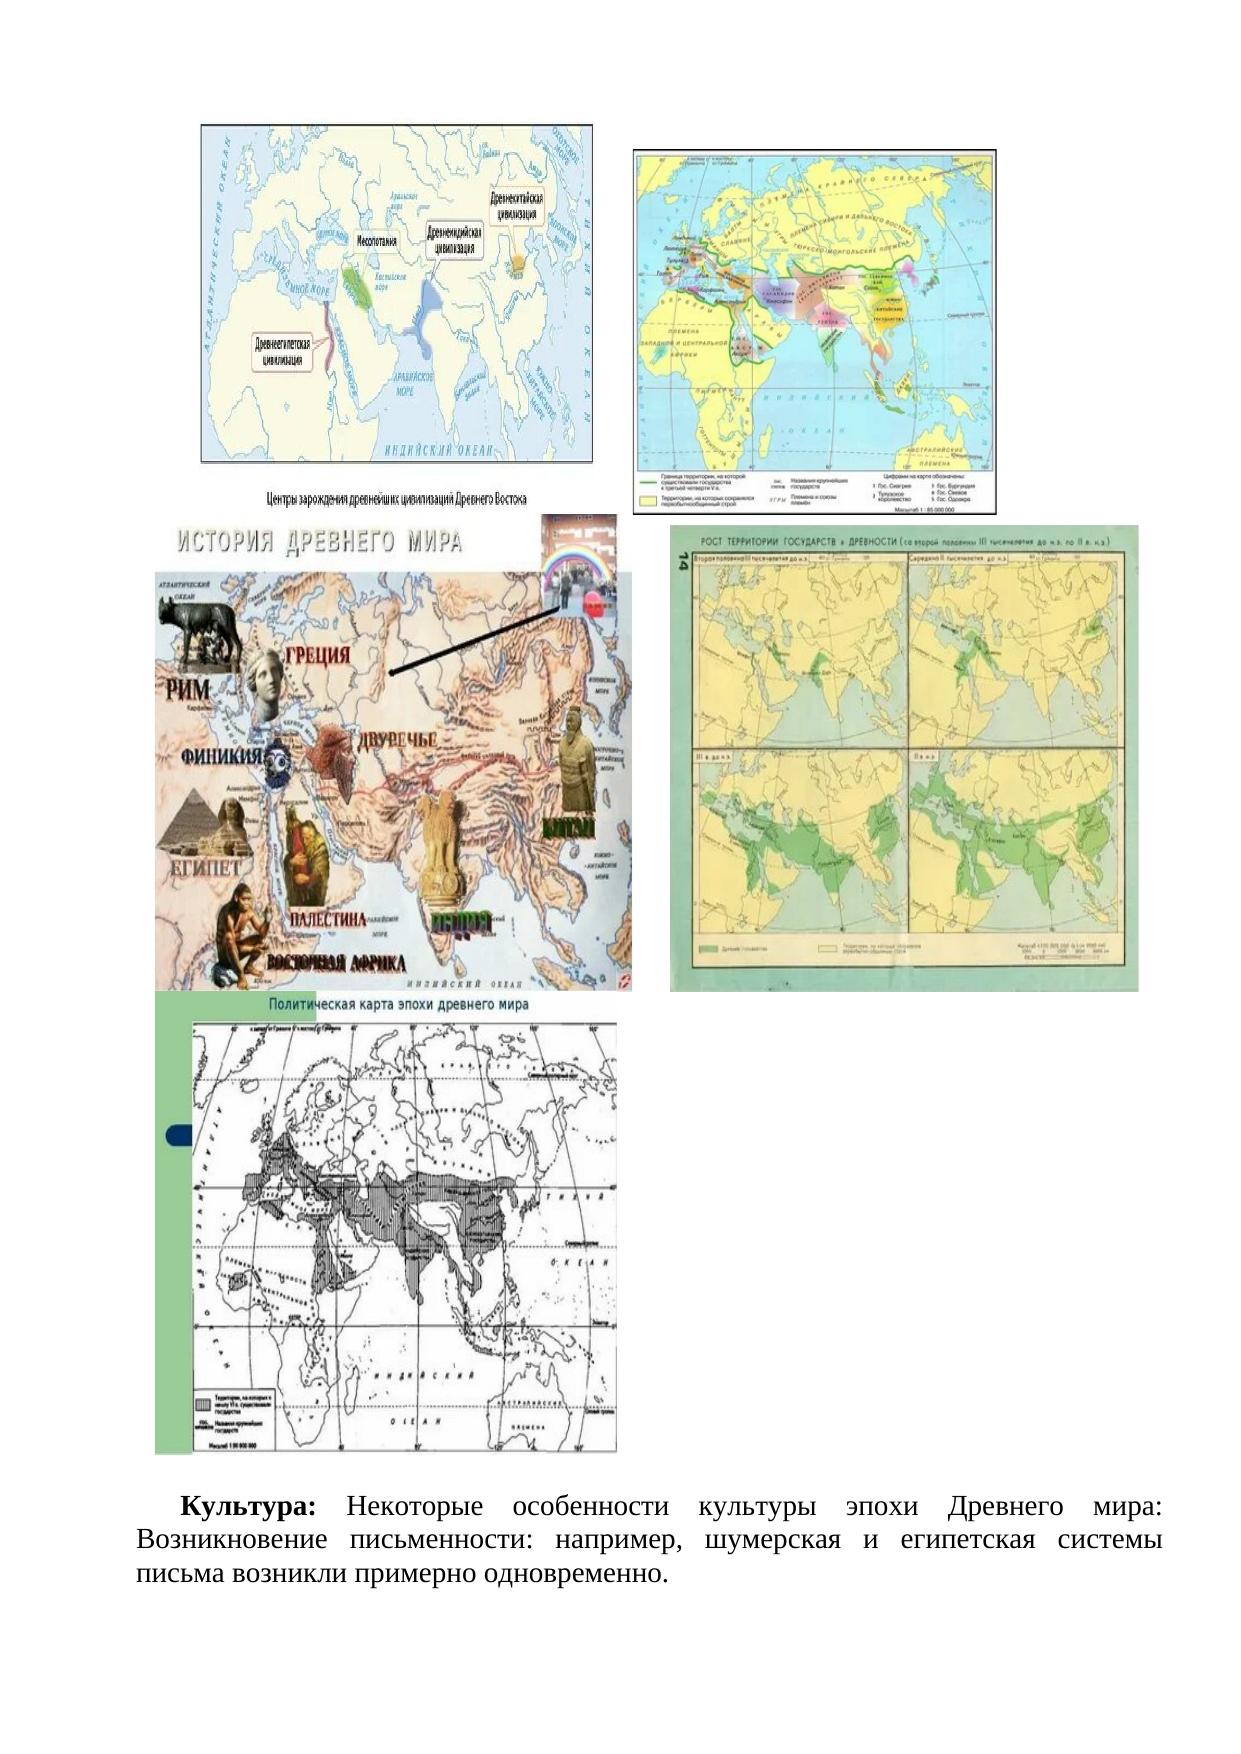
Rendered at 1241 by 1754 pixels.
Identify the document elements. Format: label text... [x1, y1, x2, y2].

text Культура: Некоторые особенности культуры эпохи Древнего мира: Возникновение письменности: например, шумерская и египетская системы письма возникли примерно одновременно. [136, 1488, 1163, 1588]
picture [154, 118, 997, 1455]
picture [670, 525, 1139, 992]
